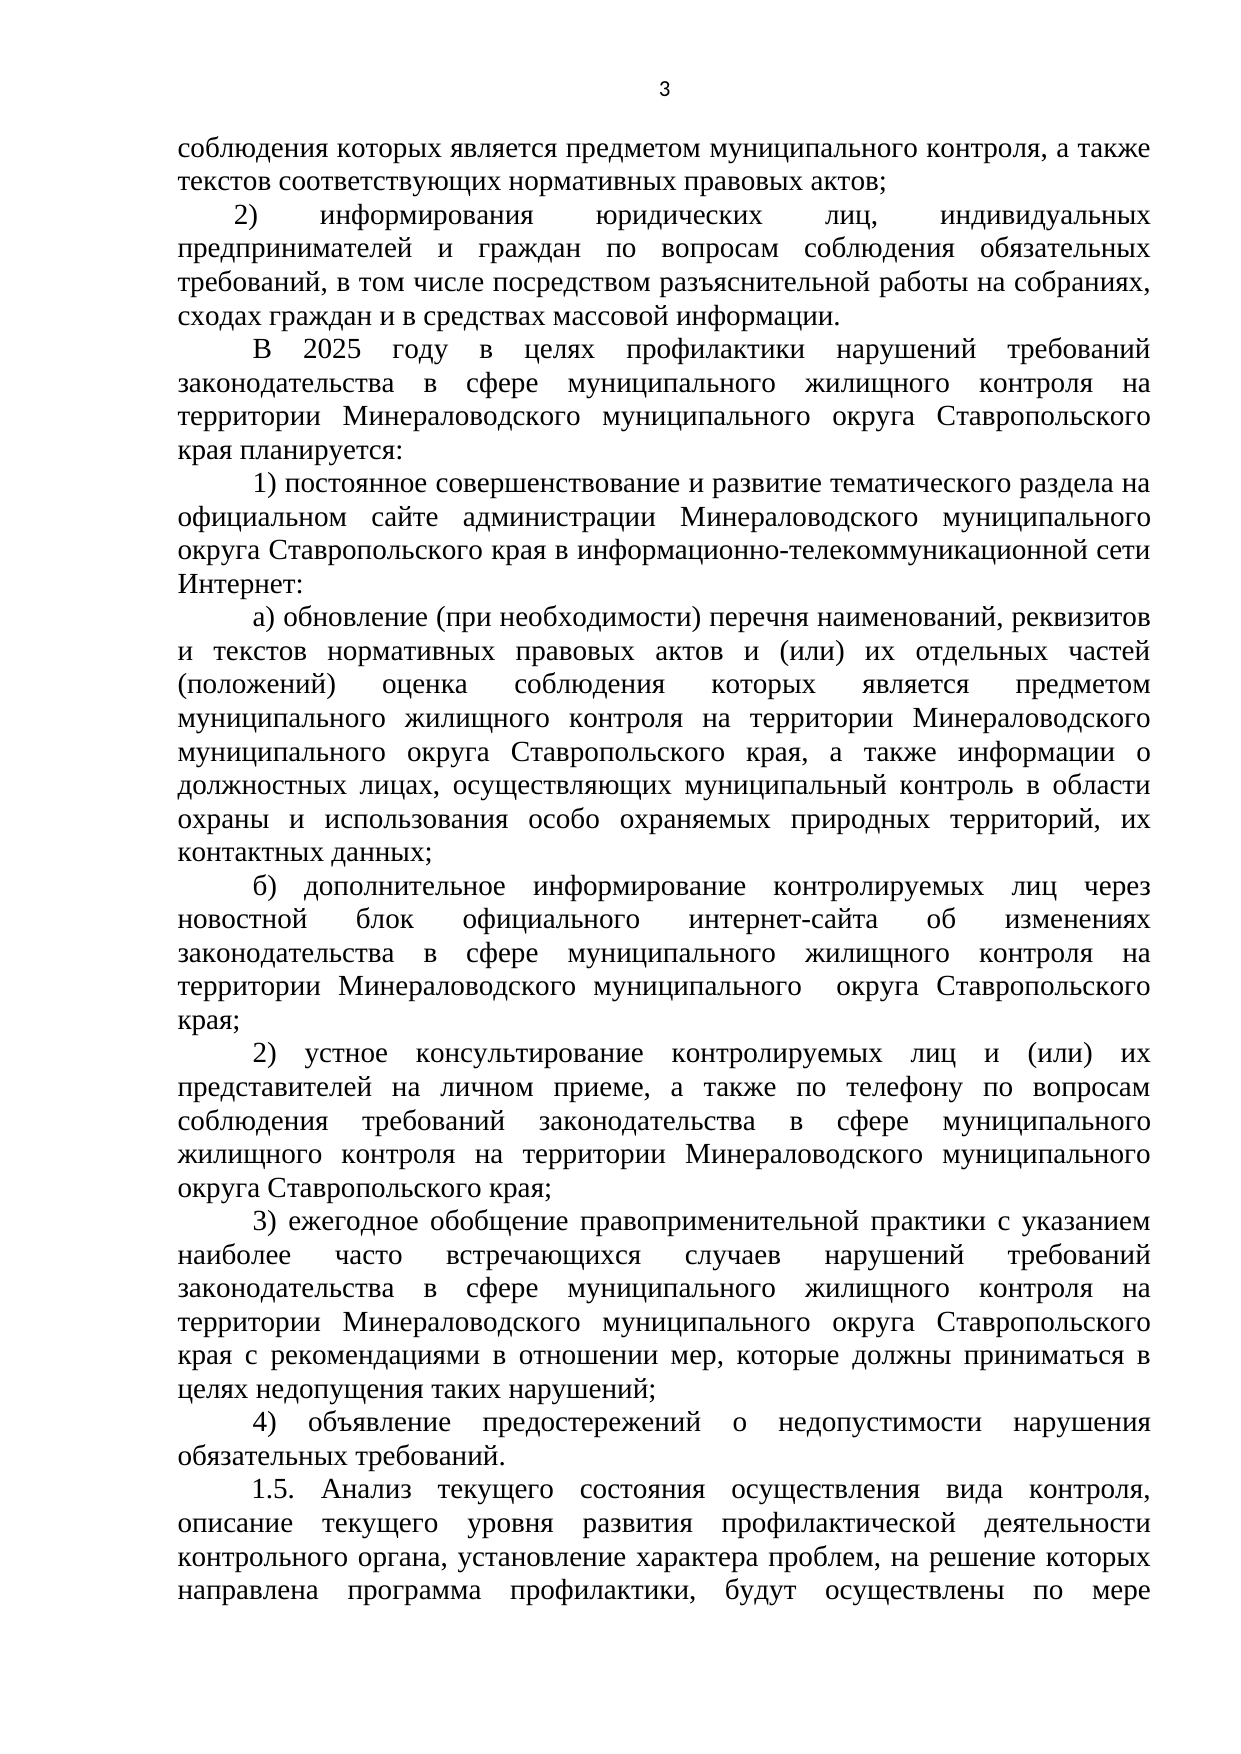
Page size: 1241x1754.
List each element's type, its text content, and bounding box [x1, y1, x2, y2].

text 3) ежегодное обобщение правоприменительной практики с указанием наиболее часто встречающихся случаев нарушений требований законодательства в сфере муниципального жилищного контроля на территории Минераловодского муниципального округа Ставропольского края с рекомендациями в отношении мер, которые должны приниматься в целях недопущения таких нарушений; [177, 1203, 1152, 1404]
text 2) устное консультирование контролируемых лиц и (или) их представителей на личном приеме, а также по телефону по вопросам соблюдения требований законодательства в сфере муниципального жилищного контроля на территории Минераловодского муниципального округа Ставропольского края; [177, 1036, 1152, 1203]
text 4) объявление предостережений о недопустимости нарушения обязательных требований. [177, 1404, 1152, 1472]
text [177, 1472, 1152, 1606]
text а) обновление (при необходимости) перечня наименований, реквизитов и текстов нормативных правовых актов и (или) их отдельных частей (положений) оценка соблюдения которых является предметом муниципального жилищного контроля на территории Минераловодского муниципального округа Ставропольского края, а также информации о должностных лицах, осуществляющих муниципальный контроль в области охраны и использования особо охраняемых природных территорий, их контактных данных; [177, 599, 1152, 868]
text 2) информирования юридических лиц, индивидуальных предпринимателей и граждан по вопросам соблюдения обязательных требований, в том числе посредством разъяснительной работы на собраниях, сходах граждан и в средствах массовой информации. [177, 197, 1152, 331]
text В 2025 году в целях профилактики нарушений требований законодательства в сфере муниципального жилищного контроля на территории Минераловодского муниципального округа Ставропольского края планируется: [177, 331, 1152, 465]
text 1) постоянное совершенствование и развитие тематического раздела на официальном сайте администрации Минераловодского муниципального округа Ставропольского края в информационно-телекоммуникационной сети Интернет: [177, 465, 1152, 599]
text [177, 130, 1152, 197]
text б) дополнительное информирование контролируемых лиц через новостной блок официального интернет-сайта об изменениях законодательства в сфере муниципального жилищного контроля на территории Минераловодского муниципального округа Ставропольского края; [177, 868, 1152, 1036]
